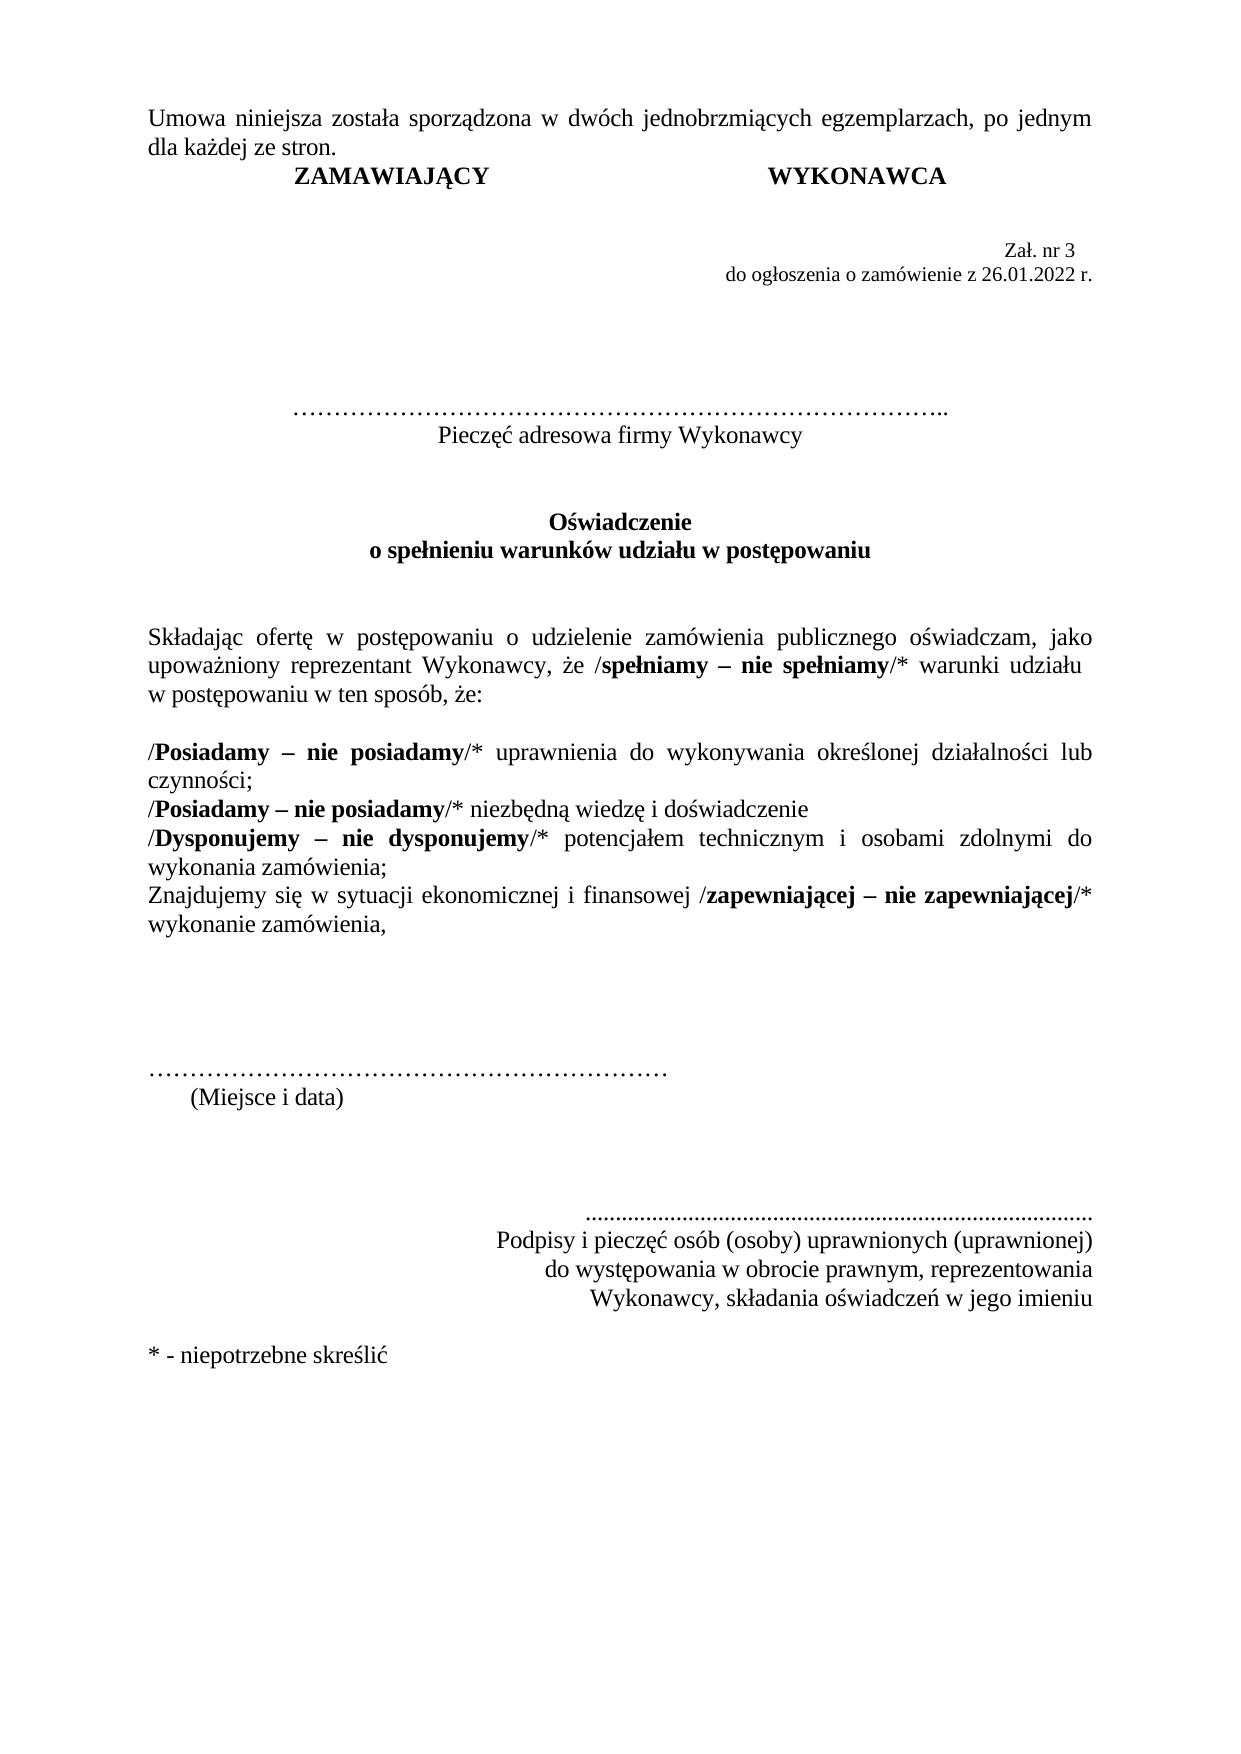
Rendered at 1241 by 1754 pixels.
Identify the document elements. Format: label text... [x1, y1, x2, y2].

text Podpisy i pieczęć osób (osoby) uprawnionych (uprawnionej) [148, 1225, 1093, 1254]
text /Posiadamy – nie posiadamy/* uprawnienia do wykonywania określonej działalności lub czynności; [148, 737, 1093, 794]
text do ogłoszenia o zamówienie z 26.01.2022 r. [221, 262, 1093, 286]
text /Dysponujemy – nie dysponujemy/* potencjałem technicznym i osobami zdolnymi do wykonania zamówienia; [148, 823, 1093, 880]
text o spełnieniu warunków udziału w postępowaniu [148, 535, 1093, 564]
text .................................................................................... [148, 1197, 1093, 1225]
text Pieczęć adresowa firmy Wykonawcy [148, 420, 1093, 449]
text Oświadczenie [148, 507, 1093, 535]
text * - niepotrzebne skreślić [148, 1340, 1093, 1369]
text Zał. nr 3 [1004, 238, 1093, 262]
text /Posiadamy – nie posiadamy/* niezbędną wiedzę i doświadczenie [148, 794, 1093, 823]
text Umowa niniejsza została sporządzona w dwóch jednobrzmiących egzemplarzach, po jednym dla każdej ze stron. [148, 103, 1093, 161]
text Znajdujemy się w sytuacji ekonomicznej i finansowej /zapewniającej – nie zapewniającej/* wykonanie zamówienia, [148, 880, 1093, 938]
text ZAMAWIAJĄCY WYKONAWCA [148, 161, 1093, 190]
text do występowania w obrocie prawnym, reprezentowania [148, 1254, 1093, 1283]
text …………………………………………………………………….. [148, 392, 1093, 420]
text Składając ofertę w postępowaniu o udzielenie zamówienia publicznego oświadczam, jako upoważniony reprezentant Wykonawcy, że /spełniamy – nie spełniamy/* warunki udziału w postępowaniu w ten sposób, że: [148, 622, 1093, 708]
text ……………………………………………………… [148, 1053, 1093, 1082]
text Wykonawcy, składania oświadczeń w jego imieniu [148, 1283, 1093, 1312]
text (Miejsce i data) [148, 1082, 1093, 1110]
